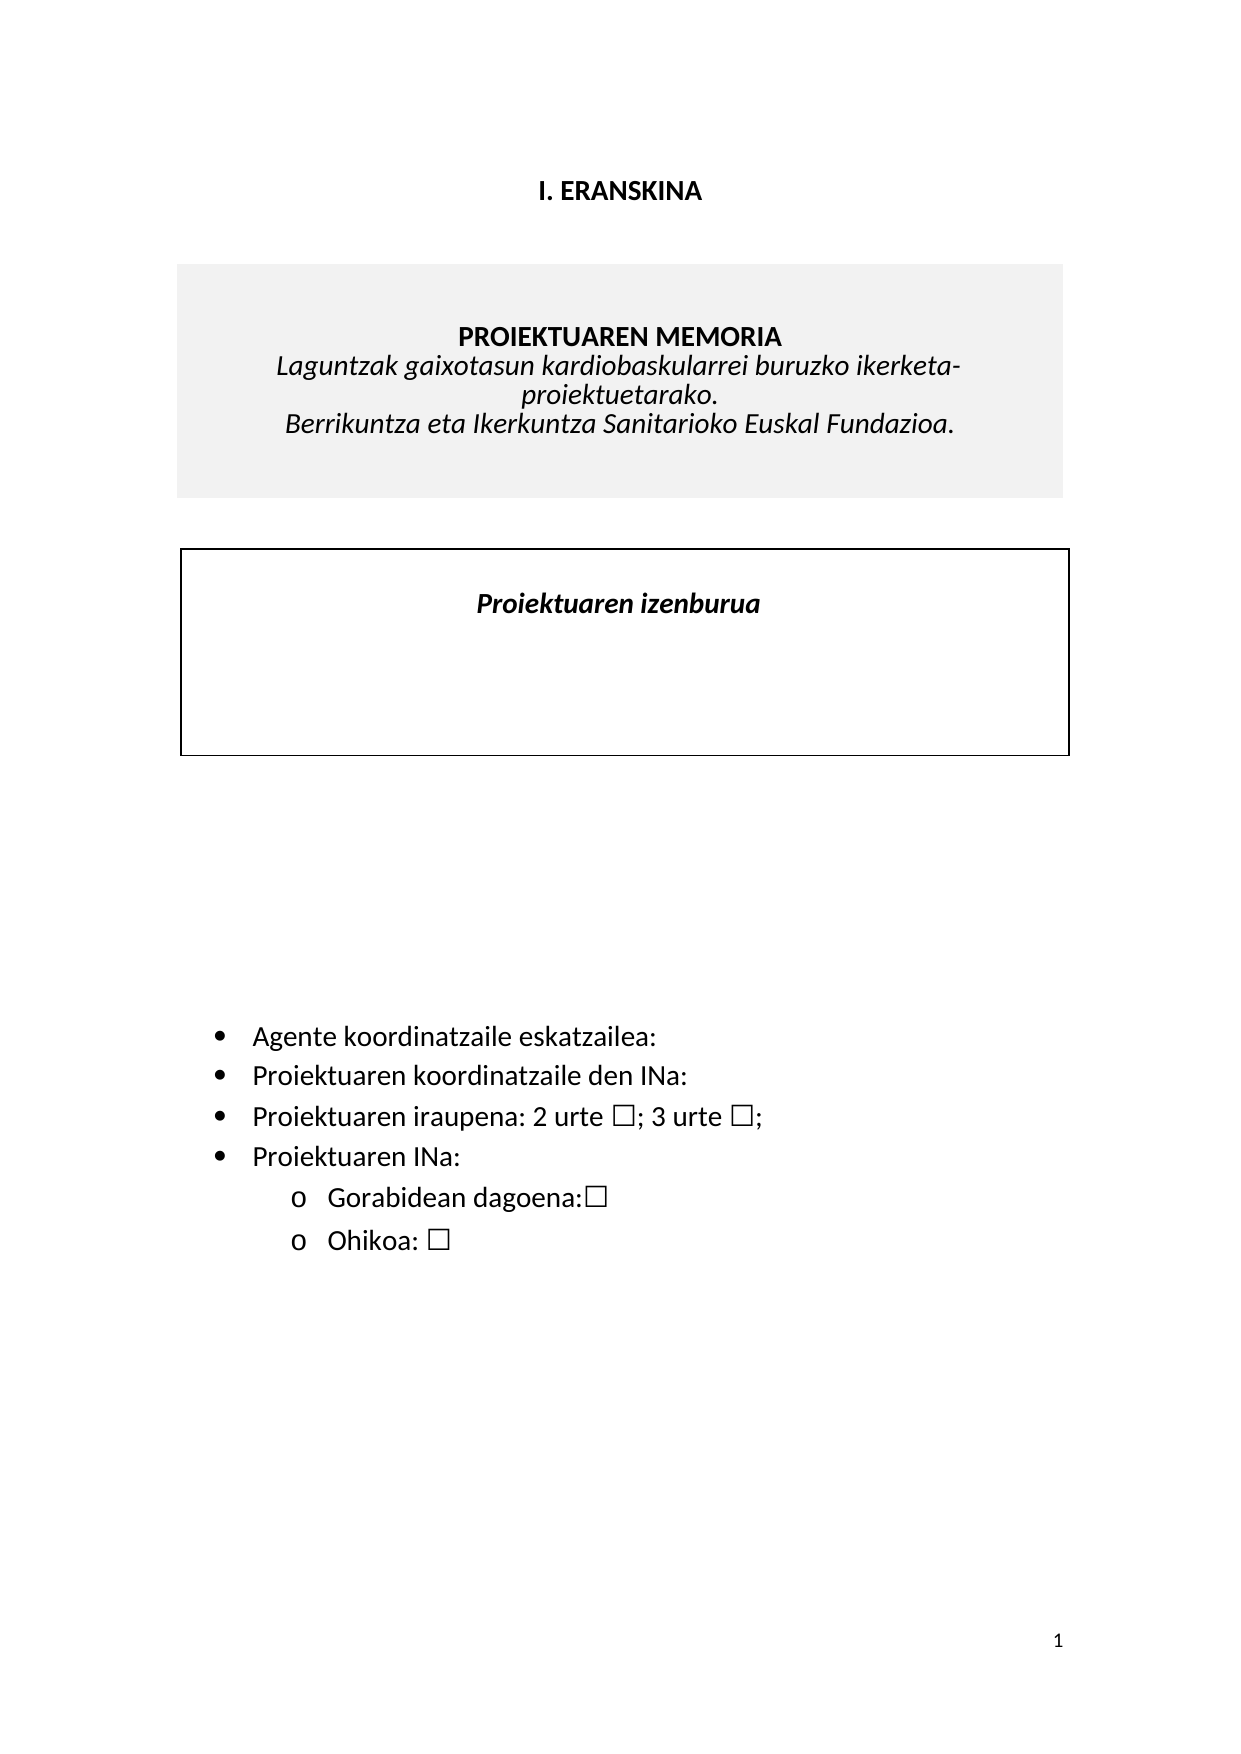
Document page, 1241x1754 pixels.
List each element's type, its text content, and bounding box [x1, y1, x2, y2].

list Proiektuaren iraupena: 2 urte ; 3 urte ; [215, 1095, 1063, 1135]
list Agente koordinatzaile eskatzailea: [215, 1018, 1063, 1054]
list Gorabidean dagoena: [290, 1176, 1063, 1216]
text Berrikuntza eta Ikerkuntza Sanitarioko Euskal Fundazioa. [177, 410, 1063, 439]
list Proiektuaren koordinatzaile den INa: [215, 1057, 1063, 1092]
text PROIEKTUAREN MEMORIA [177, 323, 1063, 352]
list Proiektuaren INa: [215, 1138, 1063, 1174]
text Proiektuaren izenburua [177, 585, 1063, 621]
list Ohikoa: [290, 1219, 1063, 1259]
text I. ERANSKINA [177, 177, 1063, 206]
text Laguntzak gaixotasun kardiobaskularrei buruzko ikerketa-proiektuetarako. [177, 352, 1063, 410]
